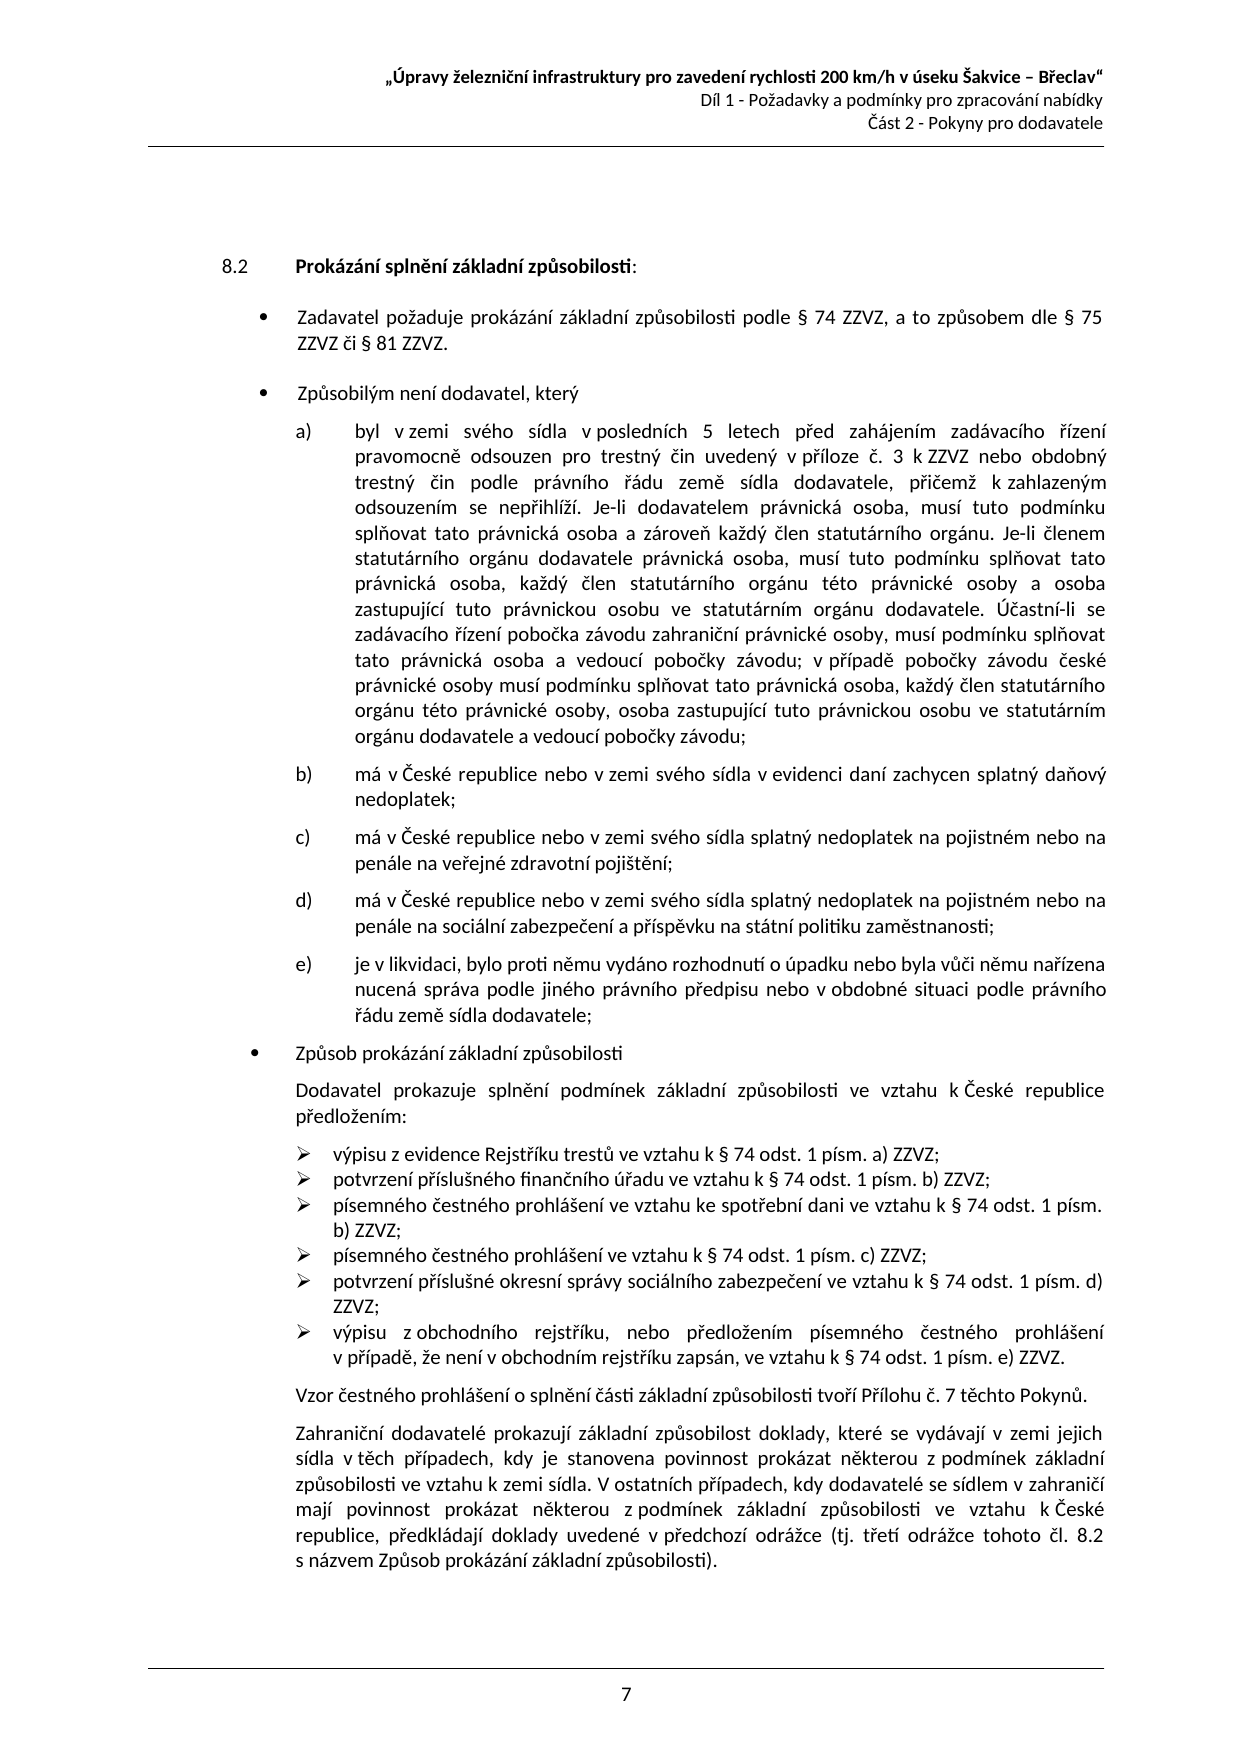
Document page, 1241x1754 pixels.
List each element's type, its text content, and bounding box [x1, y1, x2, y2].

text d) má v České republice nebo v zemi svého sídla splatný nedoplatek na pojistném nebo na penále na sociální zabezpečení a příspěvku na státní politiku zaměstnanosti; [295, 888, 1107, 938]
list potvrzení příslušné okresní správy sociálního zabezpečení ve vztahu k § 74 odst. 1 písm. d) ZZVZ; [295, 1268, 1104, 1319]
text Dodavatel prokazuje splnění podmínek základní způsobilosti ve vztahu k České republice předložením: [295, 1078, 1104, 1128]
text c) má v České republice nebo v zemi svého sídla splatný nedoplatek na pojistném nebo na penále na veřejné zdravotní pojištění; [295, 824, 1107, 875]
list potvrzení příslušného finančního úřadu ve vztahu k § 74 odst. 1 písm. b) ZZVZ; [295, 1166, 1104, 1192]
text e) je v likvidaci, bylo proti němu vydáno rozhodnutí o úpadku nebo byla vůči němu nařízena nucená správa podle jiného právního předpisu nebo v obdobné situaci podle právního řádu země sídla dodavatele; [295, 951, 1107, 1027]
text b) má v České republice nebo v zemi svého sídla v evidenci daní zachycen splatný daňový nedoplatek; [295, 761, 1107, 812]
text Zahraniční dodavatelé prokazují základní způsobilost doklady, které se vydávají v zemi jejich sídla v těch případech, kdy je stanovena povinnost prokázat některou z podmínek základní způsobilosti ve vztahu k zemi sídla. V ostatních případech, kdy dodavatelé se sídlem v zahraničí mají povinnost prokázat některou z podmínek základní způsobilosti ve vztahu k České republice, předkládají doklady uvedené v předchozí odrážce (tj. třetí odrážce tohoto čl. 8.2 s názvem Způsob prokázání základní způsobilosti). [295, 1420, 1104, 1573]
list Zadavatel požaduje prokázání základní způsobilosti podle § 74 ZZVZ, a to způsobem dle § 75 ZZVZ či § 81 ZZVZ. [260, 304, 1104, 355]
list Způsobilým není dodavatel, který [260, 380, 1107, 406]
list výpisu z evidence Rejstříku trestů ve vztahu k § 74 odst. 1 písm. a) ZZVZ; [295, 1141, 1104, 1166]
list Prokázání splnění základní způsobilosti: [222, 253, 1104, 279]
text Vzor čestného prohlášení o splnění části základní způsobilosti tvoří Přílohu č. 7 těchto Pokynů. [295, 1382, 1104, 1408]
text a) byl v zemi svého sídla v posledních 5 letech před zahájením zadávacího řízení pravomocně odsouzen pro trestný čin uvedený v příloze č. 3 k ZZVZ nebo obdobný trestný čin podle právního řádu země sídla dodavatele, přičemž k zahlazeným odsouzením se nepřihlíží. Je-li dodavatelem právnická osoba, musí tuto podmínku splňovat tato právnická osoba a zároveň každý člen statutárního orgánu. Je-li členem statutárního orgánu dodavatele právnická osoba, musí tuto podmínku splňovat tato právnická osoba, každý člen statutárního orgánu této právnické osoby a osoba zastupující tuto právnickou osobu ve statutárním orgánu dodavatele. Účastní-li se zadávacího řízení pobočka závodu zahraniční právnické osoby, musí podmínku splňovat tato právnická osoba a vedoucí pobočky závodu; v případě pobočky závodu české právnické osoby musí podmínku splňovat tato právnická osoba, každý člen statutárního orgánu této právnické osoby, osoba zastupující tuto právnickou osobu ve statutárním orgánu dodavatele a vedoucí pobočky závodu; [295, 418, 1107, 748]
list Způsob prokázání základní způsobilosti [251, 1040, 1104, 1065]
list písemného čestného prohlášení ve vztahu ke spotřební dani ve vztahu k § 74 odst. 1 písm. b) ZZVZ; [295, 1192, 1104, 1243]
list výpisu z obchodního rejstříku, nebo předložením písemného čestného prohlášení v případě, že není v obchodním rejstříku zapsán, ve vztahu k § 74 odst. 1 písm. e) ZZVZ. [295, 1319, 1104, 1370]
list písemného čestného prohlášení ve vztahu k § 74 odst. 1 písm. c) ZZVZ; [295, 1243, 1104, 1268]
